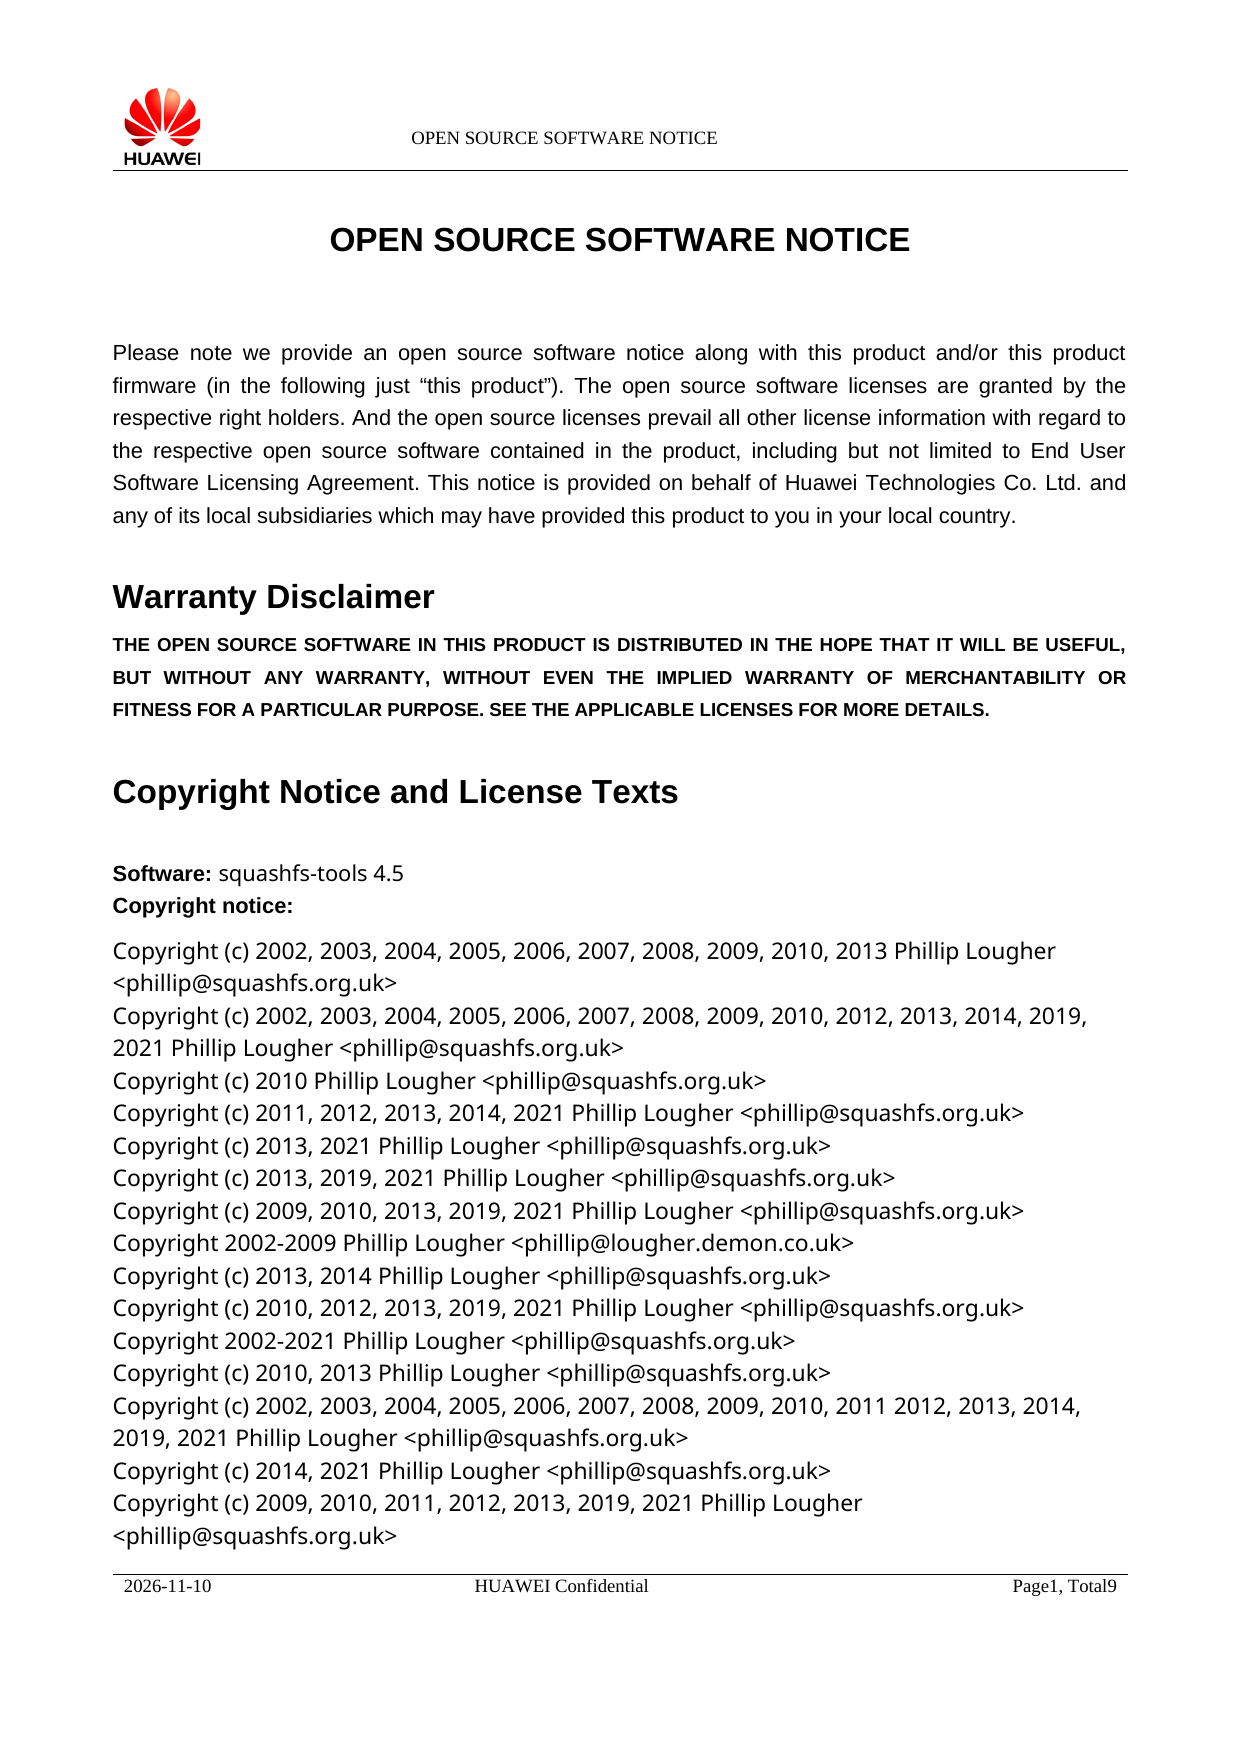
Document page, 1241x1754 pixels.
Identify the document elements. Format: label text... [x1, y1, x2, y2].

text OPEN SOURCE SOFTWARE NOTICE [112, 206, 1128, 271]
text Please note we provide an open source software notice along with this product and/or this product firmware (in the following just “this product”). The open source software licenses are granted by the respective right holders. And the open source licenses prevail all other license information with regard to the respective open source software contained in the product, including but not limited to End User Software Licensing Agreement. This notice is provided on behalf of Huawei Technologies Co. Ltd. and any of its local subsidiaries which may have provided this product to you in your local country. [112, 336, 1128, 531]
title Software: squashfs-tools 4.5 [112, 856, 1128, 889]
picture [124, 88, 201, 165]
text Copyright Notice and License Texts [112, 759, 1128, 824]
text The open source software in this product is distributed in the hope that it will be useful, but WITHOUT ANY WARRANTY, without even the implied warranty of MERCHANTABILITY or FITNESS FOR A PARTICULAR PURPOSE. See the applicable licenses for more details. [112, 629, 1128, 726]
text Warranty Disclaimer [112, 564, 1128, 629]
text Copyright notice: [112, 889, 1128, 921]
